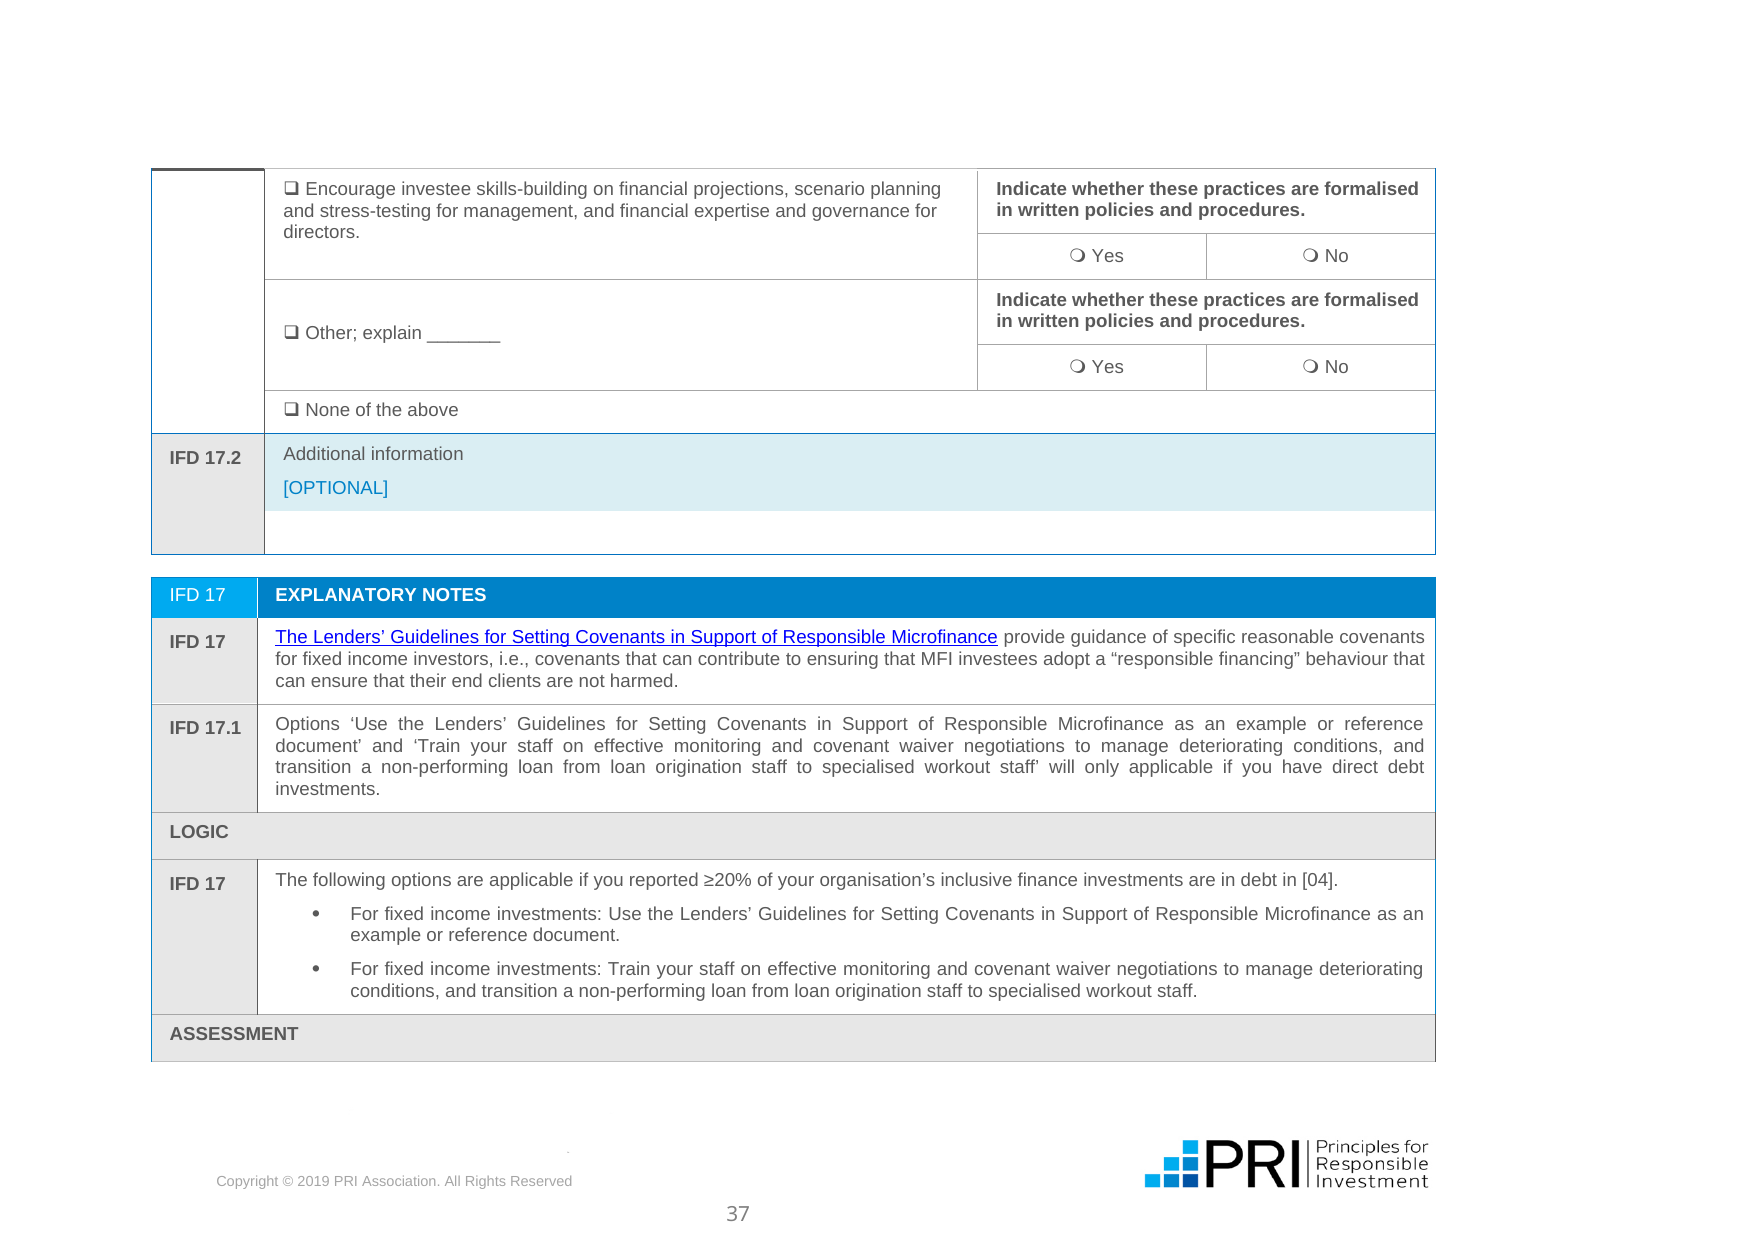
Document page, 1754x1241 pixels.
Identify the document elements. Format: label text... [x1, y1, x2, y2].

table_cell ASSESSMENT [152, 1015, 1435, 1061]
picture [383, 480, 387, 498]
table_header EXPLANATORY NOTES [258, 578, 1435, 618]
table_cell The following options are applicable if you reported ≥20% of your organisation’s inclusive finance investments are in debt in [04]. For fixed income investments: Use the Lenders’ Guidelines for Setting Covenants in Support of Responsible Microfinance as an example or reference document. For fixed income investments: Train your staff on effective monitoring and covenant waiver negotiations to manage deteriorating conditions, and transition a non-performing loan from loan origination staff to specialised workout staff. [258, 860, 1435, 1014]
table_cell No [1207, 234, 1435, 279]
table_cell LOGIC [152, 813, 1435, 859]
table_cell [265, 511, 1435, 554]
table_cell IFD 17.1 [152, 705, 257, 812]
table_cell Additional information [Optional] [265, 434, 1435, 511]
table_cell Yes [978, 345, 1206, 389]
table_cell Other; explain _______ [265, 280, 977, 389]
table_cell IFD 17 [152, 618, 257, 703]
table_cell IFD 17.2 [152, 434, 264, 554]
table_cell Indicate whether these practices are formalised in written policies and procedures. [978, 169, 1435, 233]
table_cell Indicate whether these practices are formalised in written policies and procedures. [978, 280, 1435, 344]
picture [116, 1029, 1516, 1238]
table_cell Yes [978, 234, 1206, 279]
table_cell None of the above [265, 391, 1435, 433]
table_header IFD 17 [152, 578, 257, 618]
table_cell Encourage investee skills-building on financial projections, scenario planning and stress-testing for management, and financial expertise and governance for directors. [265, 169, 978, 279]
table_cell IFD 17 [152, 860, 257, 1014]
table_cell The Lenders’ Guidelines for Setting Covenants in Support of Responsible Microfinance provide guidance of specific reasonable covenants for fixed income investors, i.e., covenants that can contribute to ensuring that MFI investees adopt a “responsible financing” behaviour that can ensure that their end clients are not harmed. [258, 618, 1435, 703]
table_cell Options ‘Use the Lenders’ Guidelines for Setting Covenants in Support of Responsible Microfinance as an example or reference document’ and ‘Train your staff on effective monitoring and covenant waiver negotiations to manage deteriorating conditions, and transition a non-performing loan from loan origination staff to specialised workout staff’ will only applicable if you have direct debt investments. [258, 705, 1435, 812]
table_cell No [1207, 345, 1435, 389]
